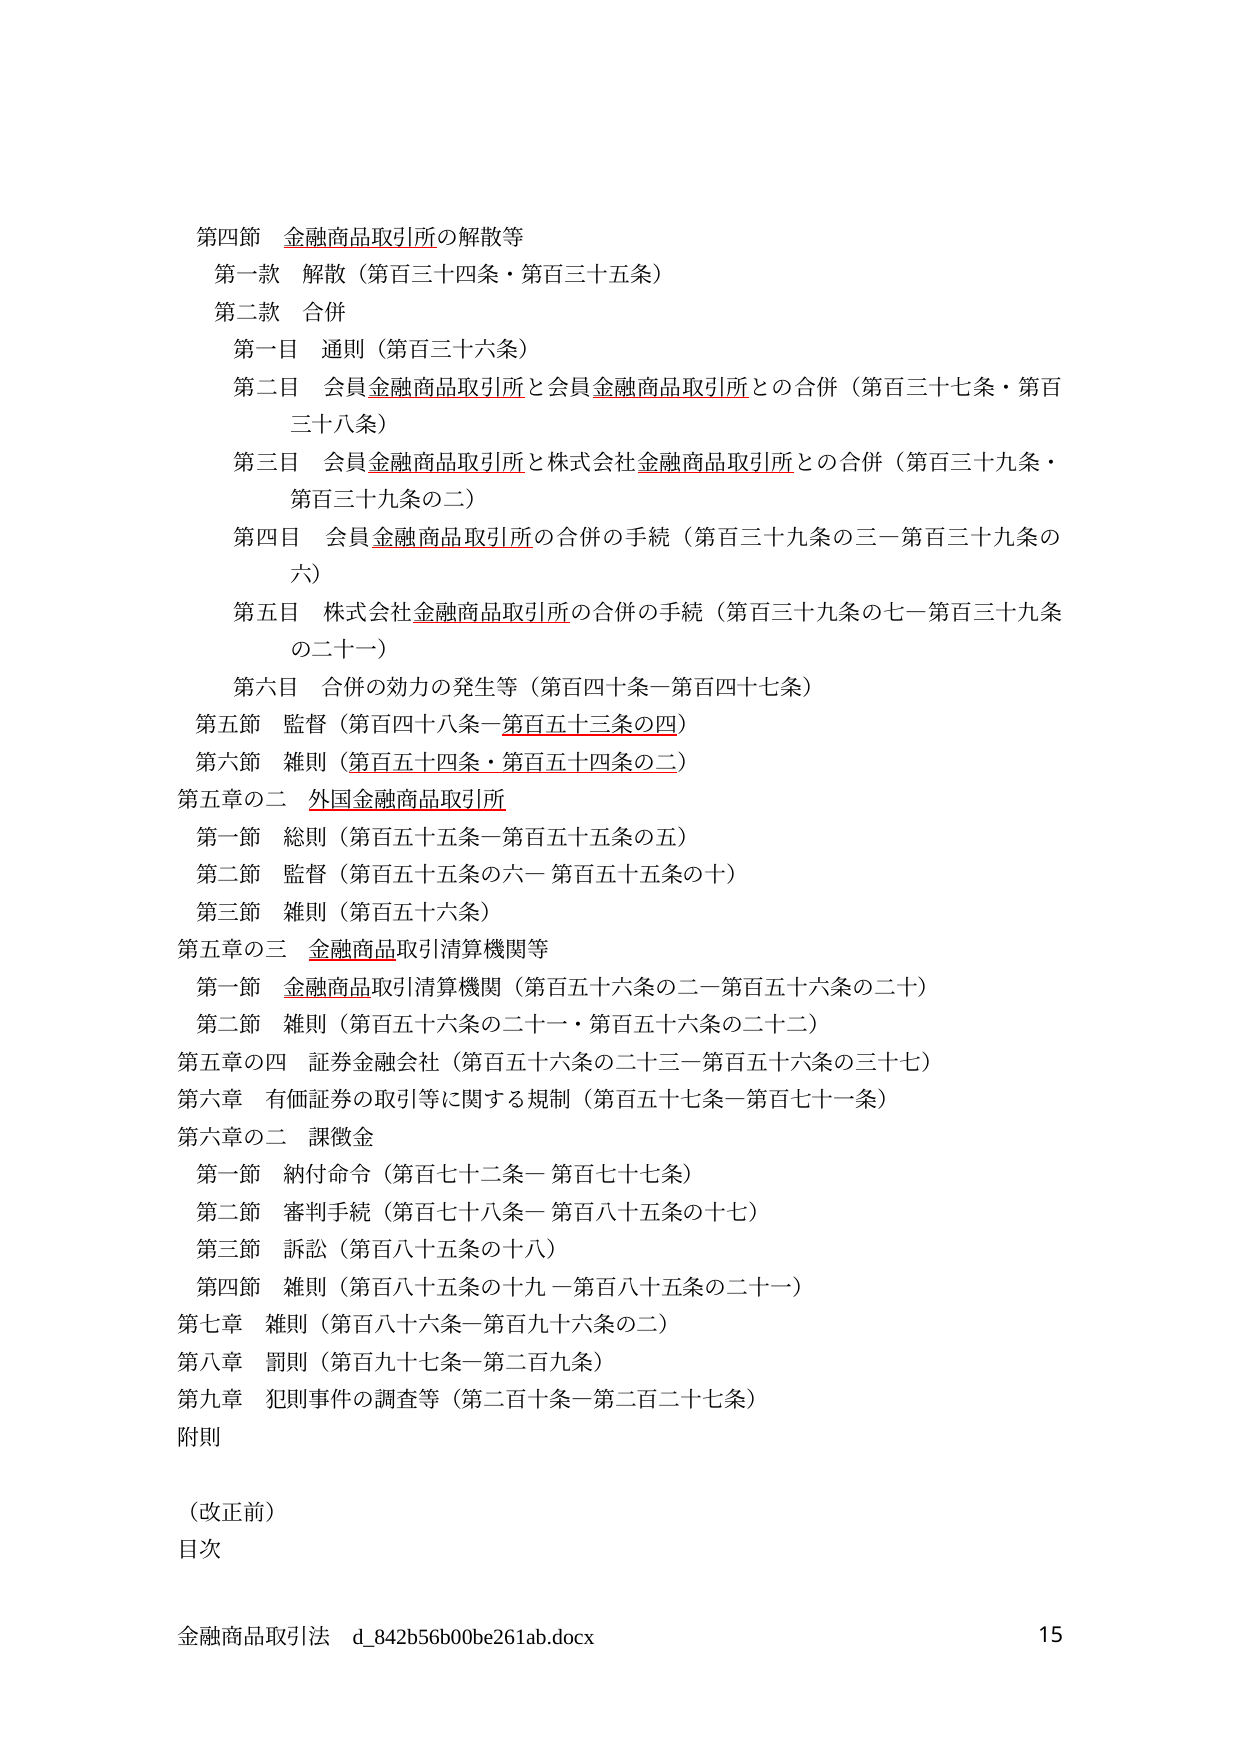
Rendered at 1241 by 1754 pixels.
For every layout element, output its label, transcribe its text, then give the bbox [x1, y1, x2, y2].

text 第九章 犯則事件の調査等（第二百十条―第二百二十七条） [177, 1379, 1063, 1417]
text 附則 [177, 1417, 1063, 1454]
text 第一款 解散（第百三十四条・第百三十五条） [214, 254, 1063, 292]
text 第一節 金融商品取引清算機関（第百五十六条の二―第百五十六条の二十） [196, 967, 1063, 1004]
text 第二節 雑則（第百五十六条の二十一・第百五十六条の二十二） [196, 1004, 1063, 1042]
text 第一節 納付命令（第百七十二条― 第百七十七条） [196, 1154, 1063, 1192]
text 第二目 会員金融商品取引所と会員金融商品取引所との合併（第百三十七条・第百三十八条） [233, 367, 1063, 442]
text 第六章 有価証券の取引等に関する規制（第百五十七条―第百七十一条） [177, 1079, 1063, 1117]
text 第三節 雑則（第百五十六条） [196, 892, 1063, 929]
text 第五目 株式会社金融商品取引所の合併の手続（第百三十九条の七―第百三十九条の二十一） [233, 592, 1063, 667]
text 第七章 雑則（第百八十六条―第百九十六条の二） [177, 1304, 1063, 1342]
text 第四目 会員金融商品取引所の合併の手続（第百三十九条の三―第百三十九条の六） [233, 517, 1063, 592]
text 第一目 通則（第百三十六条） [233, 329, 1063, 367]
text 第五章の四 証券金融会社（第百五十六条の二十三―第百五十六条の三十七） [177, 1042, 1063, 1079]
text 第三節 訴訟（第百八十五条の十八） [196, 1229, 1063, 1267]
text （改正前） [177, 1492, 1063, 1529]
text 第二款 合併 [214, 292, 1063, 329]
text 第二節 監督（第百五十五条の六― 第百五十五条の十） [196, 854, 1063, 892]
text 第五章の二 外国金融商品取引所 [177, 779, 1063, 817]
text 第四節 雑則（第百八十五条の十九 ―第百八十五条の二十一） [196, 1267, 1063, 1304]
text 第三目 会員金融商品取引所と株式会社金融商品取引所との合併（第百三十九条・第百三十九条の二） [233, 442, 1063, 517]
text 第四節 金融商品取引所の解散等 [196, 217, 1063, 254]
text 第五章の三 金融商品取引清算機関等 [177, 929, 1063, 967]
text 第六章の二 課徴金 [177, 1117, 1063, 1154]
text 第八章 罰則（第百九十七条―第二百九条） [177, 1342, 1063, 1379]
text 第五節 監督（第百四十八条―第百五十三条の四） [196, 704, 1063, 742]
text 第一節 総則（第百五十五条―第百五十五条の五） [196, 817, 1063, 854]
text 目次 [177, 1529, 1063, 1567]
text 第六目 合併の効力の発生等（第百四十条―第百四十七条） [233, 667, 1063, 704]
text 第二節 審判手続（第百七十八条― 第百八十五条の十七） [196, 1192, 1063, 1229]
text 第六節 雑則（第百五十四条・第百五十四条の二） [196, 742, 1063, 779]
